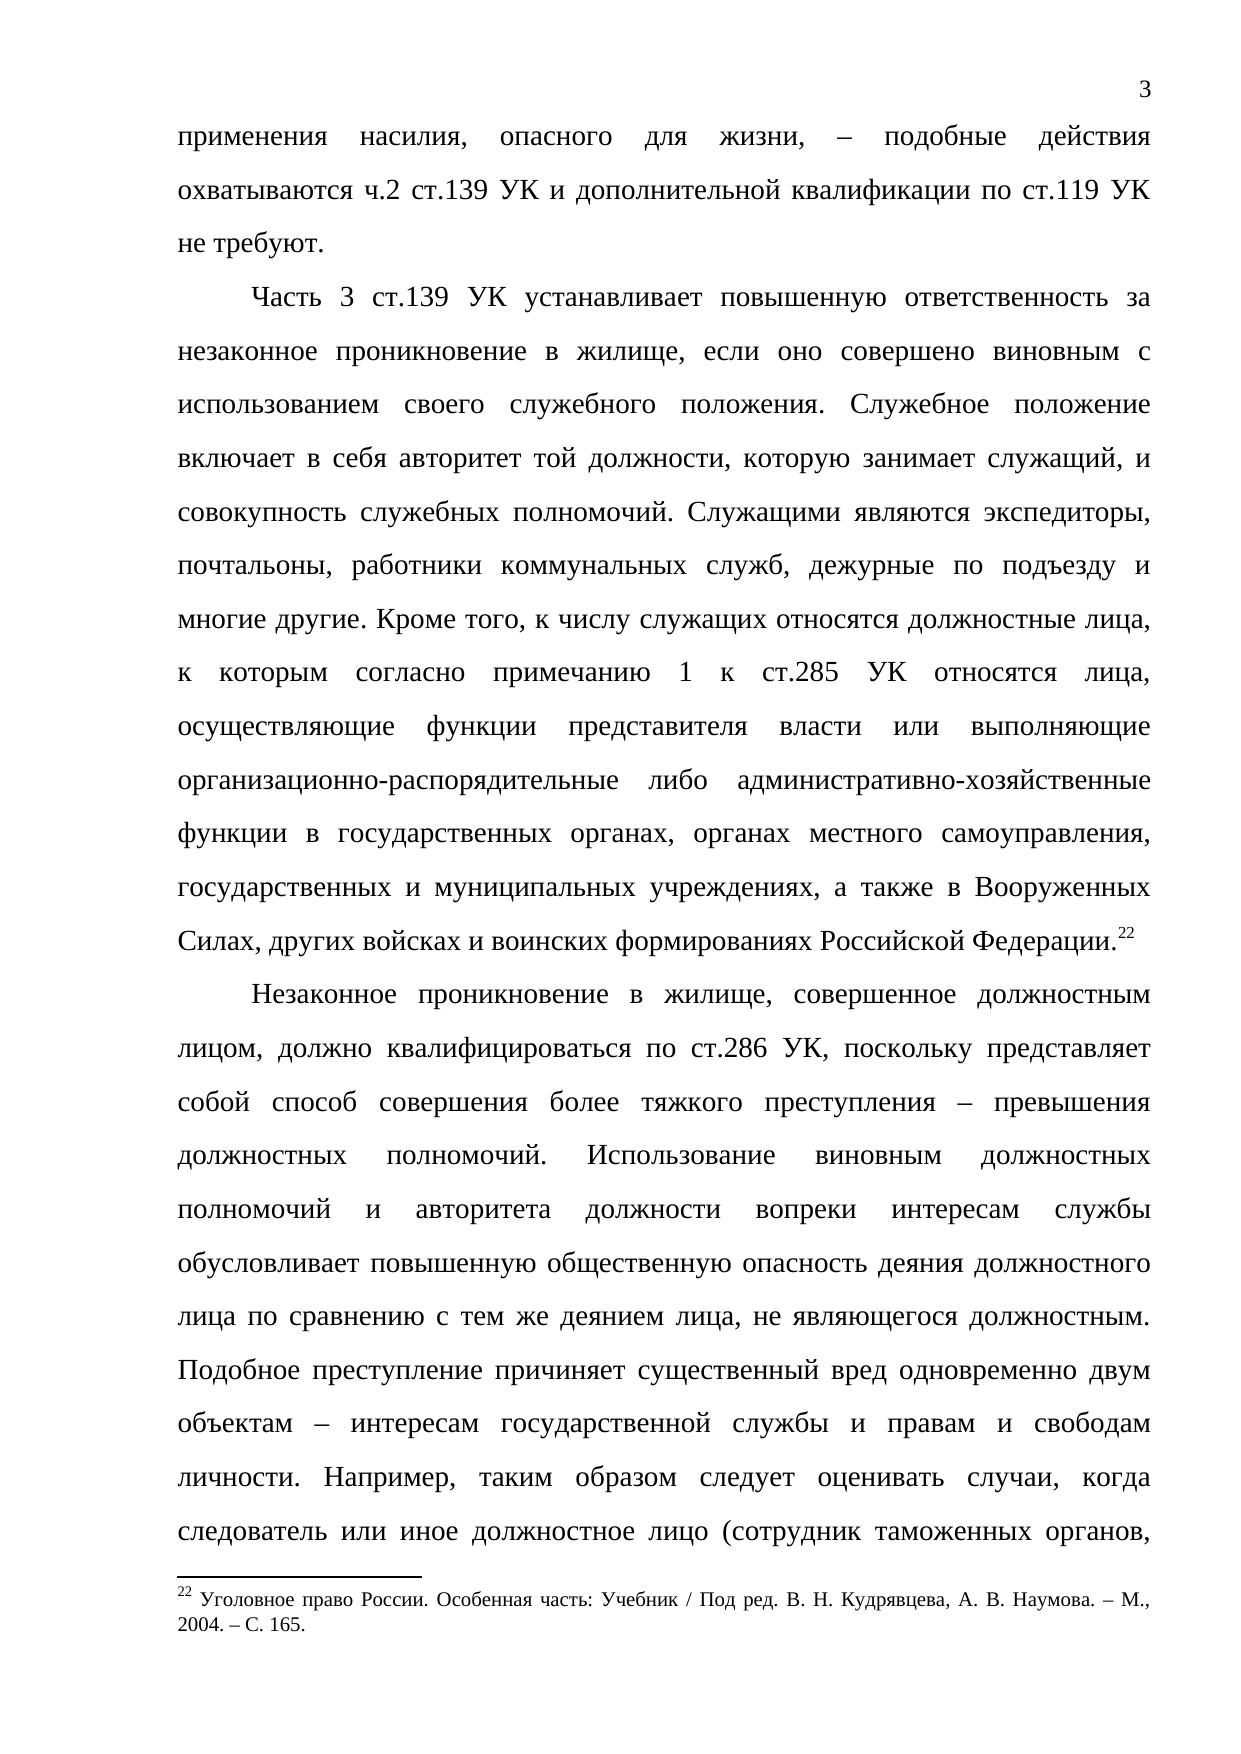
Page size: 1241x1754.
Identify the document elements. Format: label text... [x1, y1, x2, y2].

text Часть 3 ст.139 УК устанавливает повышенную ответственность за незаконное проникновение в жилище, если оно совершено виновным с использованием своего служебного положения. Служебное положение включает в себя авторитет той должности, которую занимает служащий, и совокупность служебных полномочий. Служащими являются экспедиторы, почтальоны, работники коммунальных служб, дежурные по подъезду и многие другие. Кроме того, к числу служащих относятся должностные лица, к которым согласно примечанию 1 к ст.285 УК относятся лица, осуществляющие функции представителя власти или выполняющие организационно-распорядительные либо административно-хозяйственные функции в государственных органах, органах местного самоуправления, государственных и муниципальных учреждениях, а также в Вооруженных Силах, других войсках и воинских формированиях Российской Федерации. [177, 279, 1152, 956]
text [177, 976, 1152, 1546]
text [177, 118, 1152, 259]
